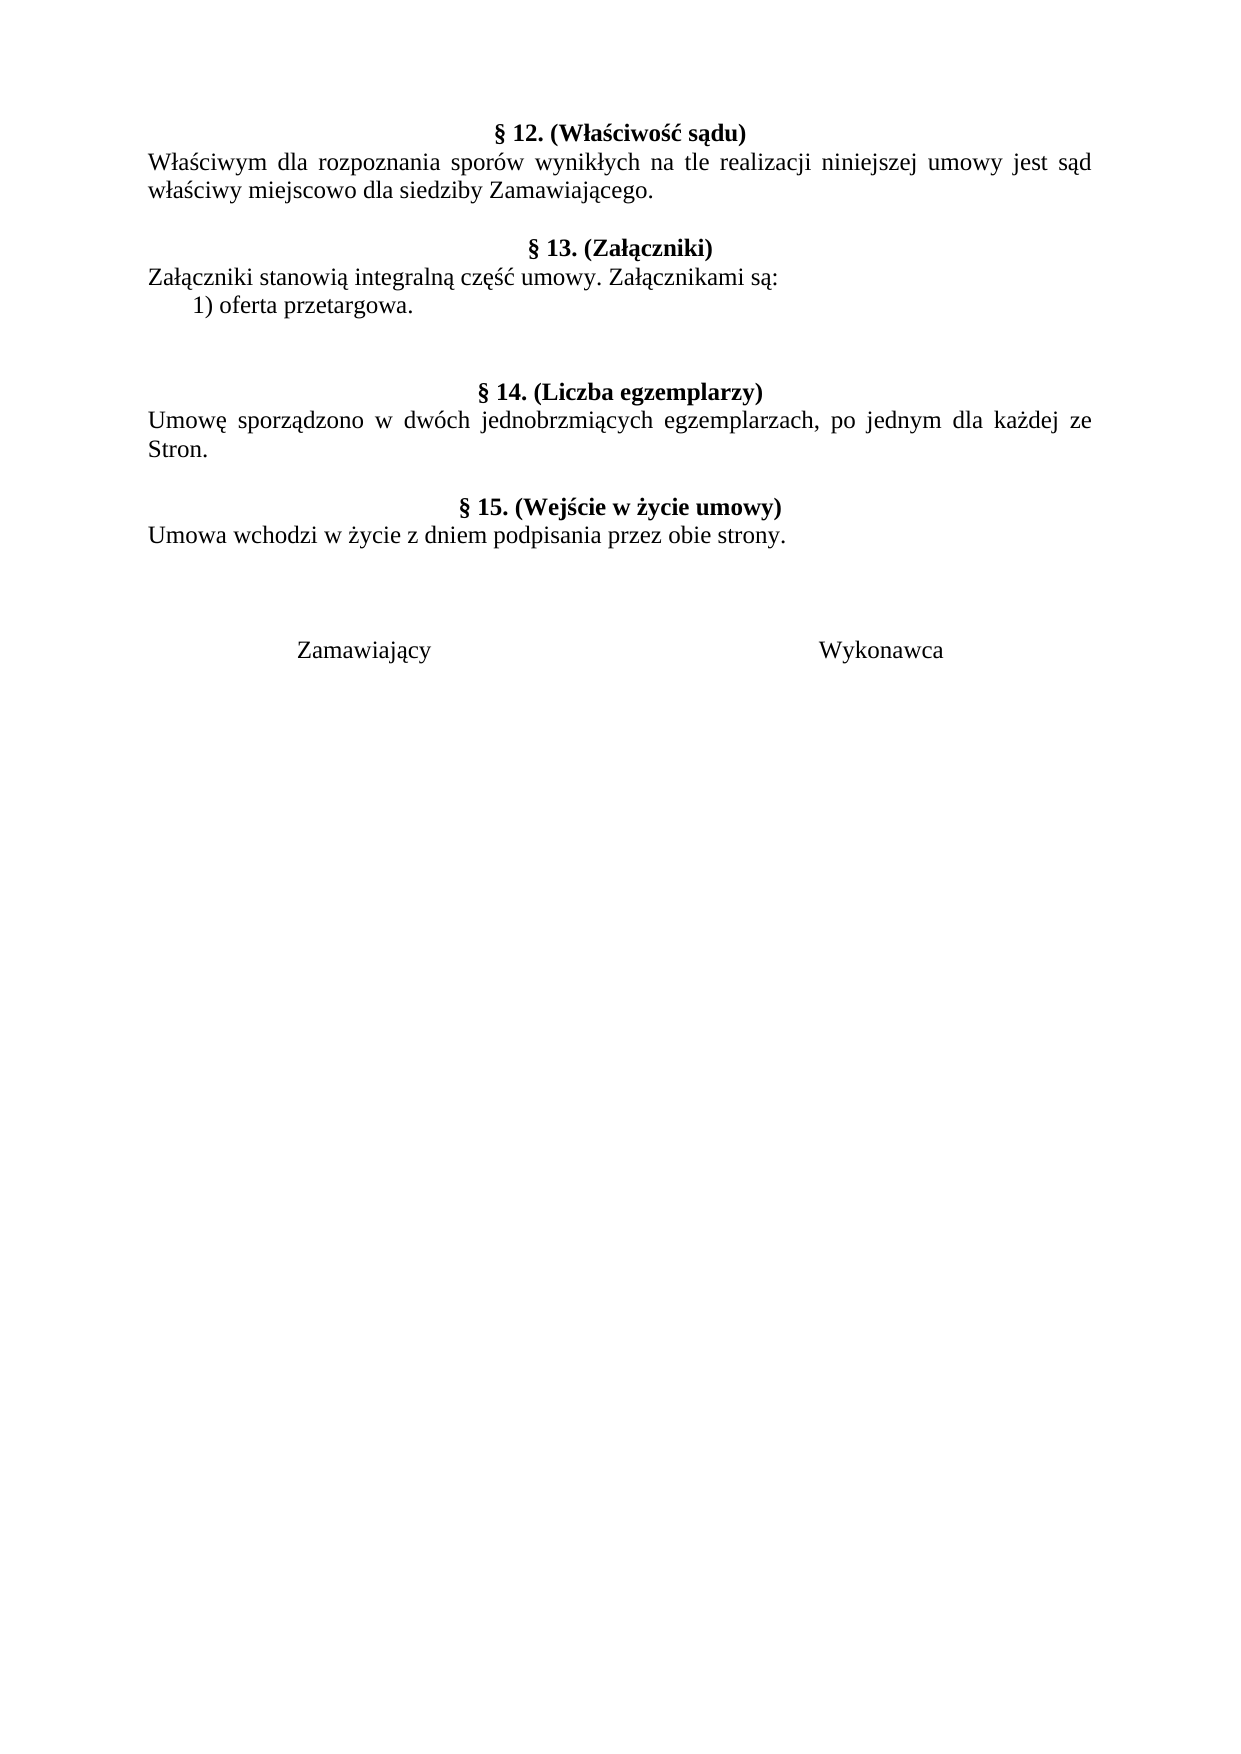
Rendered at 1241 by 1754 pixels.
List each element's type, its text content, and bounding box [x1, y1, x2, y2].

text § 12. (Właściwość sądu) [148, 118, 1092, 147]
text § 13. (Załączniki) [148, 233, 1092, 262]
text Zamawiający Wykonawca [148, 636, 1092, 664]
text Umowa wchodzi w życie z dniem podpisania przez obie strony. [148, 521, 1092, 549]
text § 14. (Liczba egzemplarzy) [148, 377, 1092, 406]
text Umowę sporządzono w dwóch jednobrzmiących egzemplarzach, po jednym dla każdej ze Stron. [148, 406, 1092, 463]
text Właściwym dla rozpoznania sporów wynikłych na tle realizacji niniejszej umowy jest sąd właściwy miejscowo dla siedziby Zamawiającego. [148, 147, 1092, 204]
text § 15. (Wejście w życie umowy) [148, 492, 1092, 521]
text 1) oferta przetargowa. [192, 291, 1092, 319]
text Załączniki stanowią integralną część umowy. Załącznikami są: [148, 262, 1092, 291]
